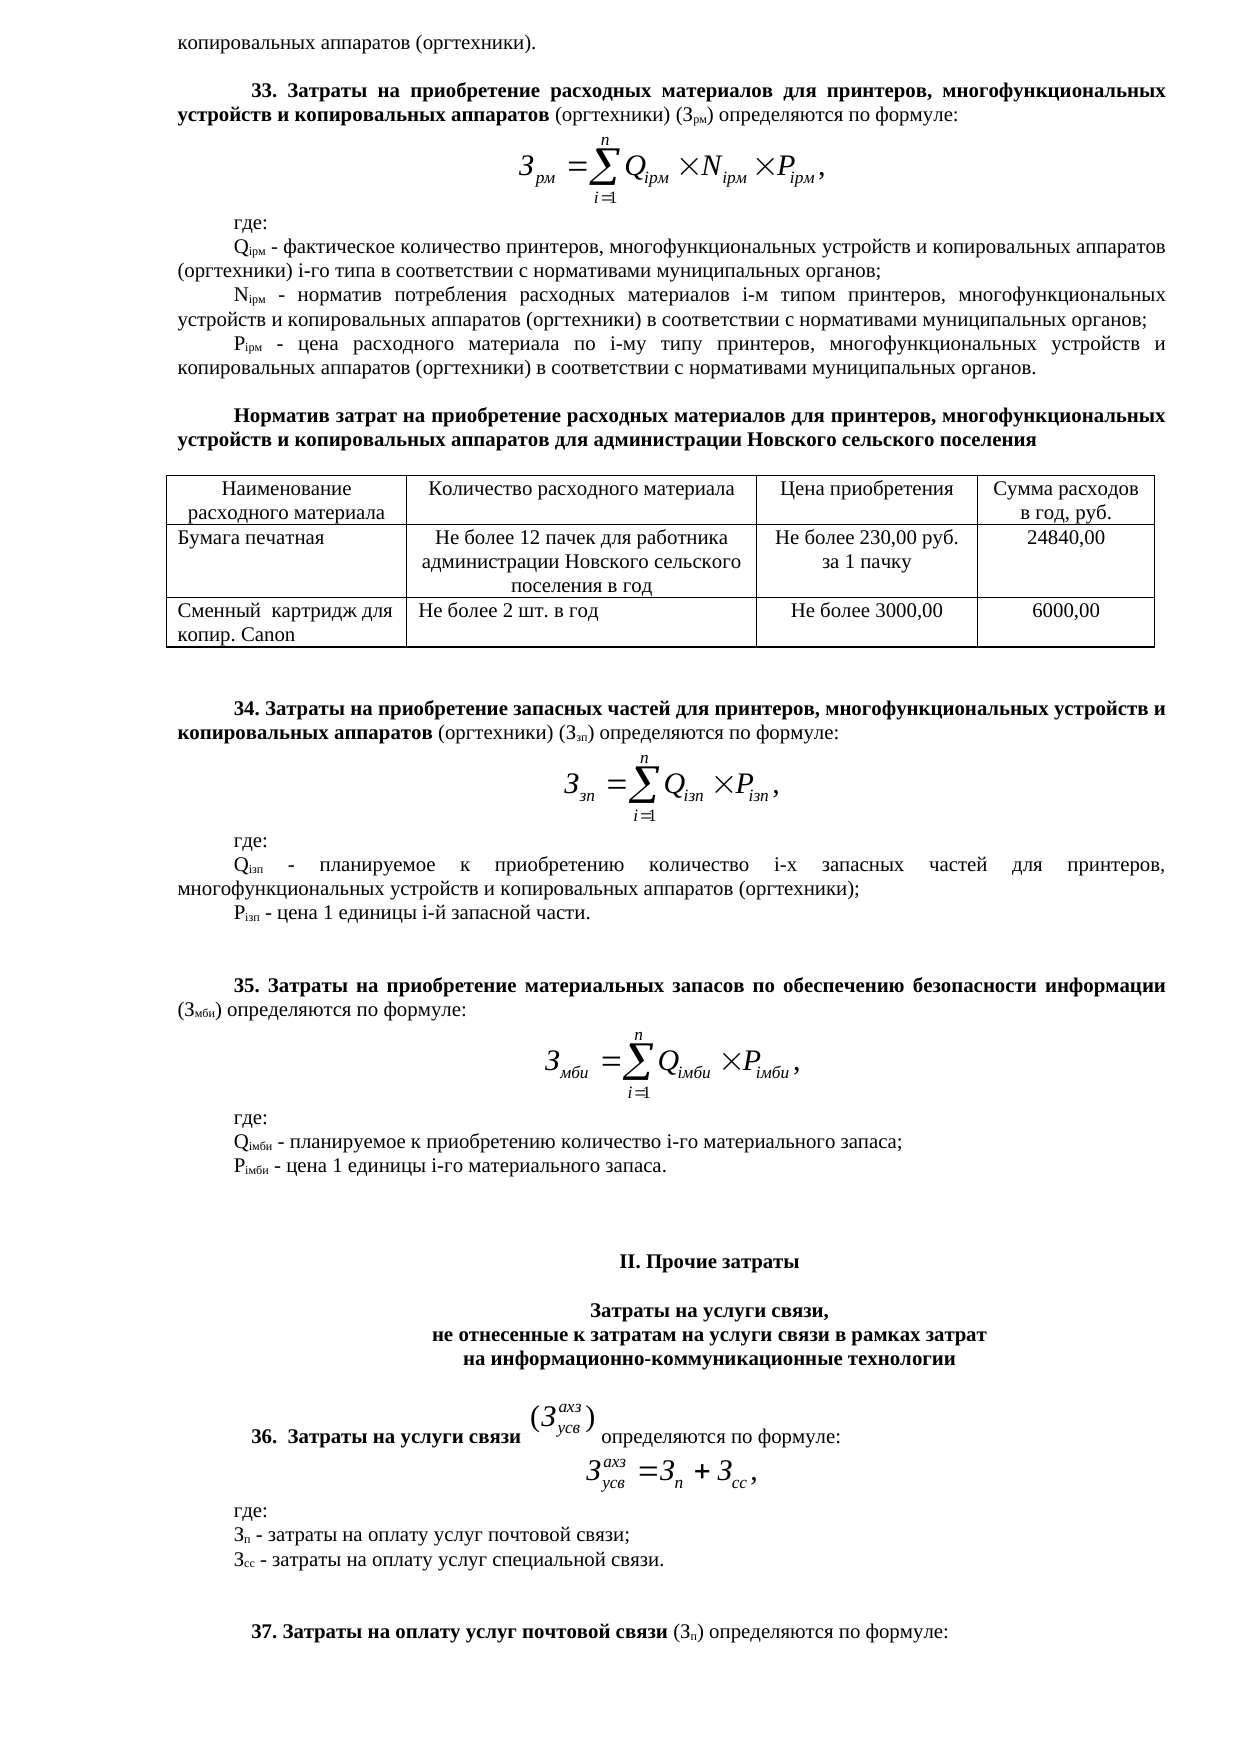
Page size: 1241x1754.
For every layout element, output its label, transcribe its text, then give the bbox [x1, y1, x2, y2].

text не отнесенные к затратам на услуги связи в рамках затрат [177, 1322, 1167, 1346]
text Qiмби - планируемое к приобретению количество i-го материального запаса; [177, 1129, 1167, 1153]
table_header Наименование расходного материала [167, 476, 406, 524]
text II. Прочие затраты [177, 1249, 1167, 1273]
text где: [177, 828, 1167, 852]
text Piзп - цена 1 единицы i-й запасной части. [177, 900, 1167, 924]
text на информационно-коммуникационные технологии [177, 1346, 1167, 1370]
text где: [177, 210, 1167, 234]
table_cell Бумага печатная [167, 525, 406, 597]
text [177, 29, 1167, 54]
text Qiзп - планируемое к приобретению количество i-х запасных частей для принтеров, многофункциональных устройств и копировальных аппаратов (оргтехники); [177, 852, 1167, 900]
text Piрм - цена расходного материала по i-му типу принтеров, многофункциональных устройств и копировальных аппаратов (оргтехники) в соответствии с нормативами муниципальных органов. [177, 331, 1167, 379]
text Зсс - затраты на оплату услуг специальной связи. [177, 1546, 1167, 1571]
text 35. Затраты на приобретение материальных запасов по обеспечению безопасности информации (Змби) определяются по формуле: [177, 972, 1167, 1021]
text 33. Затраты на приобретение расходных материалов для принтеров, многофункциональных устройств и копировальных аппаратов (оргтехники) (Зрм) определяются по формуле: [177, 78, 1167, 126]
table_cell Не более 230,00 руб. за 1 пачку [757, 525, 977, 597]
text Piмби - цена 1 единицы i-го материального запаса. [177, 1153, 1167, 1177]
text где: [177, 1105, 1167, 1129]
table_cell Не более 12 пачек для работника администрации Новского сельского поселения в год [407, 525, 756, 597]
text Зп - затраты на оплату услуг почтовой связи; [177, 1522, 1167, 1546]
text где: [177, 1498, 1167, 1522]
text 37. Затраты на оплату услуг почтовой связи (Зп) определяются по формуле: [177, 1619, 1167, 1643]
text Затраты на услуги связи, [177, 1297, 1167, 1322]
table_cell Не более 2 шт. в год [407, 598, 756, 646]
text 34. Затраты на приобретение запасных частей для принтеров, многофункциональных устройств и копировальных аппаратов (оргтехники) (Ззп) определяются по формуле: [177, 696, 1167, 744]
table_cell Сменный картридж для копир. Canon [167, 598, 406, 646]
text Niрм - норматив потребления расходных материалов i-м типом принтеров, многофункциональных устройств и копировальных аппаратов (оргтехники) в соответствии с нормативами муниципальных органов; [177, 282, 1167, 331]
text Норматив затрат на приобретение расходных материалов для принтеров, многофункциональных устройств и копировальных аппаратов для администрации Новского сельского поселения [177, 403, 1167, 451]
text 36. Затраты на услуги связи определяются по формуле: [177, 1394, 1167, 1448]
table_cell 6000,00 [978, 598, 1154, 646]
table_header Сумма расходов в год, руб. [978, 476, 1154, 524]
table_cell Не более 3000,00 [757, 598, 977, 646]
table_cell 24840,00 [978, 525, 1154, 597]
table_header Цена приобретения [757, 476, 977, 524]
text Qiрм - фактическое количество принтеров, многофункциональных устройств и копировальных аппаратов (оргтехники) i-го типа в соответствии с нормативами муниципальных органов; [177, 234, 1167, 282]
table_header Количество расходного материала [407, 476, 756, 524]
